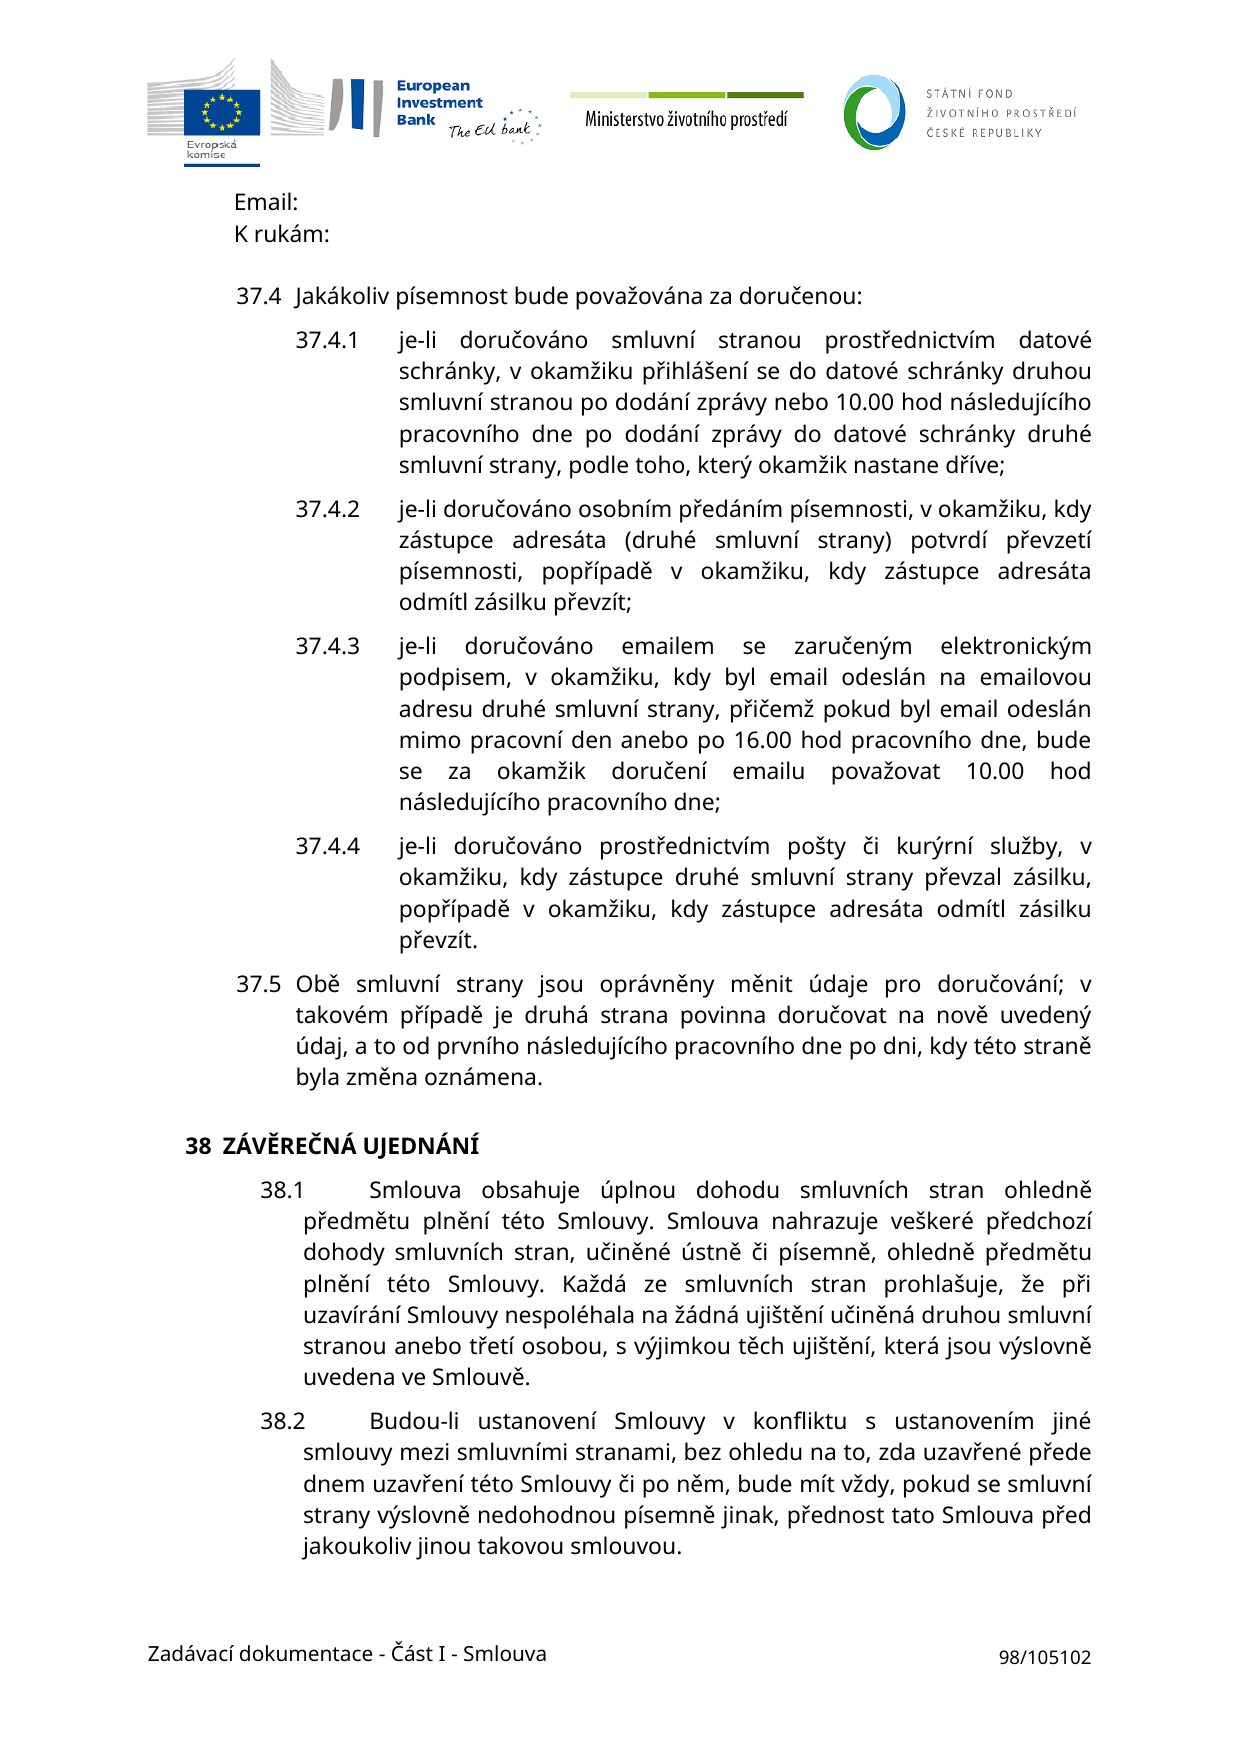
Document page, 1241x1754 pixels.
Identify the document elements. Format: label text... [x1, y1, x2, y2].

text 37.4.2 je-li doručováno osobním předáním písemnosti, v okamžiku, kdy zástupce adresáta (druhé smluvní strany) potvrdí převzetí písemnosti, popřípadě v okamžiku, kdy zástupce adresáta odmítl zásilku převzít; [295, 492, 1093, 617]
text 37.4.1 je-li doručováno smluvní stranou prostřednictvím datové schránky, v okamžiku přihlášení se do datové schránky druhou smluvní stranou po dodání zprávy nebo 10.00 hod následujícího pracovního dne po dodání zprávy do datové schránky druhé smluvní strany, podle toho, který okamžik nastane dříve; [295, 324, 1093, 480]
list Obě smluvní strany jsou oprávněny měnit údaje pro doručování; v takovém případě je druhá strana povinna doručovat na nově uvedený údaj, a to od prvního následujícího pracovního dne po dni, kdy této straně byla změna oznámena. [236, 967, 1093, 1092]
list ZÁVĚREČNÁ UJEDNÁNÍ [185, 1130, 1093, 1161]
list Jakákoliv písemnost bude považována za doručenou: [236, 280, 1093, 311]
text K rukám: [233, 217, 1093, 249]
list Budou-li ustanovení Smlouvy v konfliktu s ustanovením jiné smlouvy mezi smluvními stranami, bez ohledu na to, zda uzavřené přede dnem uzavření této Smlouvy či po něm, bude mít vždy, pokud se smluvní strany výslovně nedohodnou písemně jinak, přednost tato Smlouva před jakoukoliv jinou takovou smlouvou. [260, 1405, 1093, 1561]
text 37.4.4 je-li doručováno prostřednictvím pošty či kurýrní služby, v okamžiku, kdy zástupce druhé smluvní strany převzal zásilku, popřípadě v okamžiku, kdy zástupce adresáta odmítl zásilku převzít. [295, 830, 1093, 955]
text 37.4.3 je-li doručováno emailem se zaručeným elektronickým podpisem, v okamžiku, kdy byl email odeslán na emailovou adresu druhé smluvní strany, přičemž pokud byl email odeslán mimo pracovní den anebo po 16.00 hod pracovního dne, bude se za okamžik doručení emailu považovat 10.00 hod následujícího pracovního dne; [295, 630, 1093, 817]
text Email: [233, 186, 1093, 217]
list Smlouva obsahuje úplnou dohodu smluvních stran ohledně předmětu plnění této Smlouvy. Smlouva nahrazuje veškeré předchozí dohody smluvních stran, učiněné ústně či písemně, ohledně předmětu plnění této Smlouvy. Každá ze smluvních stran prohlašuje, že při uzavírání Smlouvy nespoléhala na žádná ujištění učiněná druhou smluvní stranou anebo třetí osobou, s výjimkou těch ujištění, která jsou výslovně uvedena ve Smlouvě. [260, 1174, 1093, 1392]
picture [147, 55, 1092, 167]
